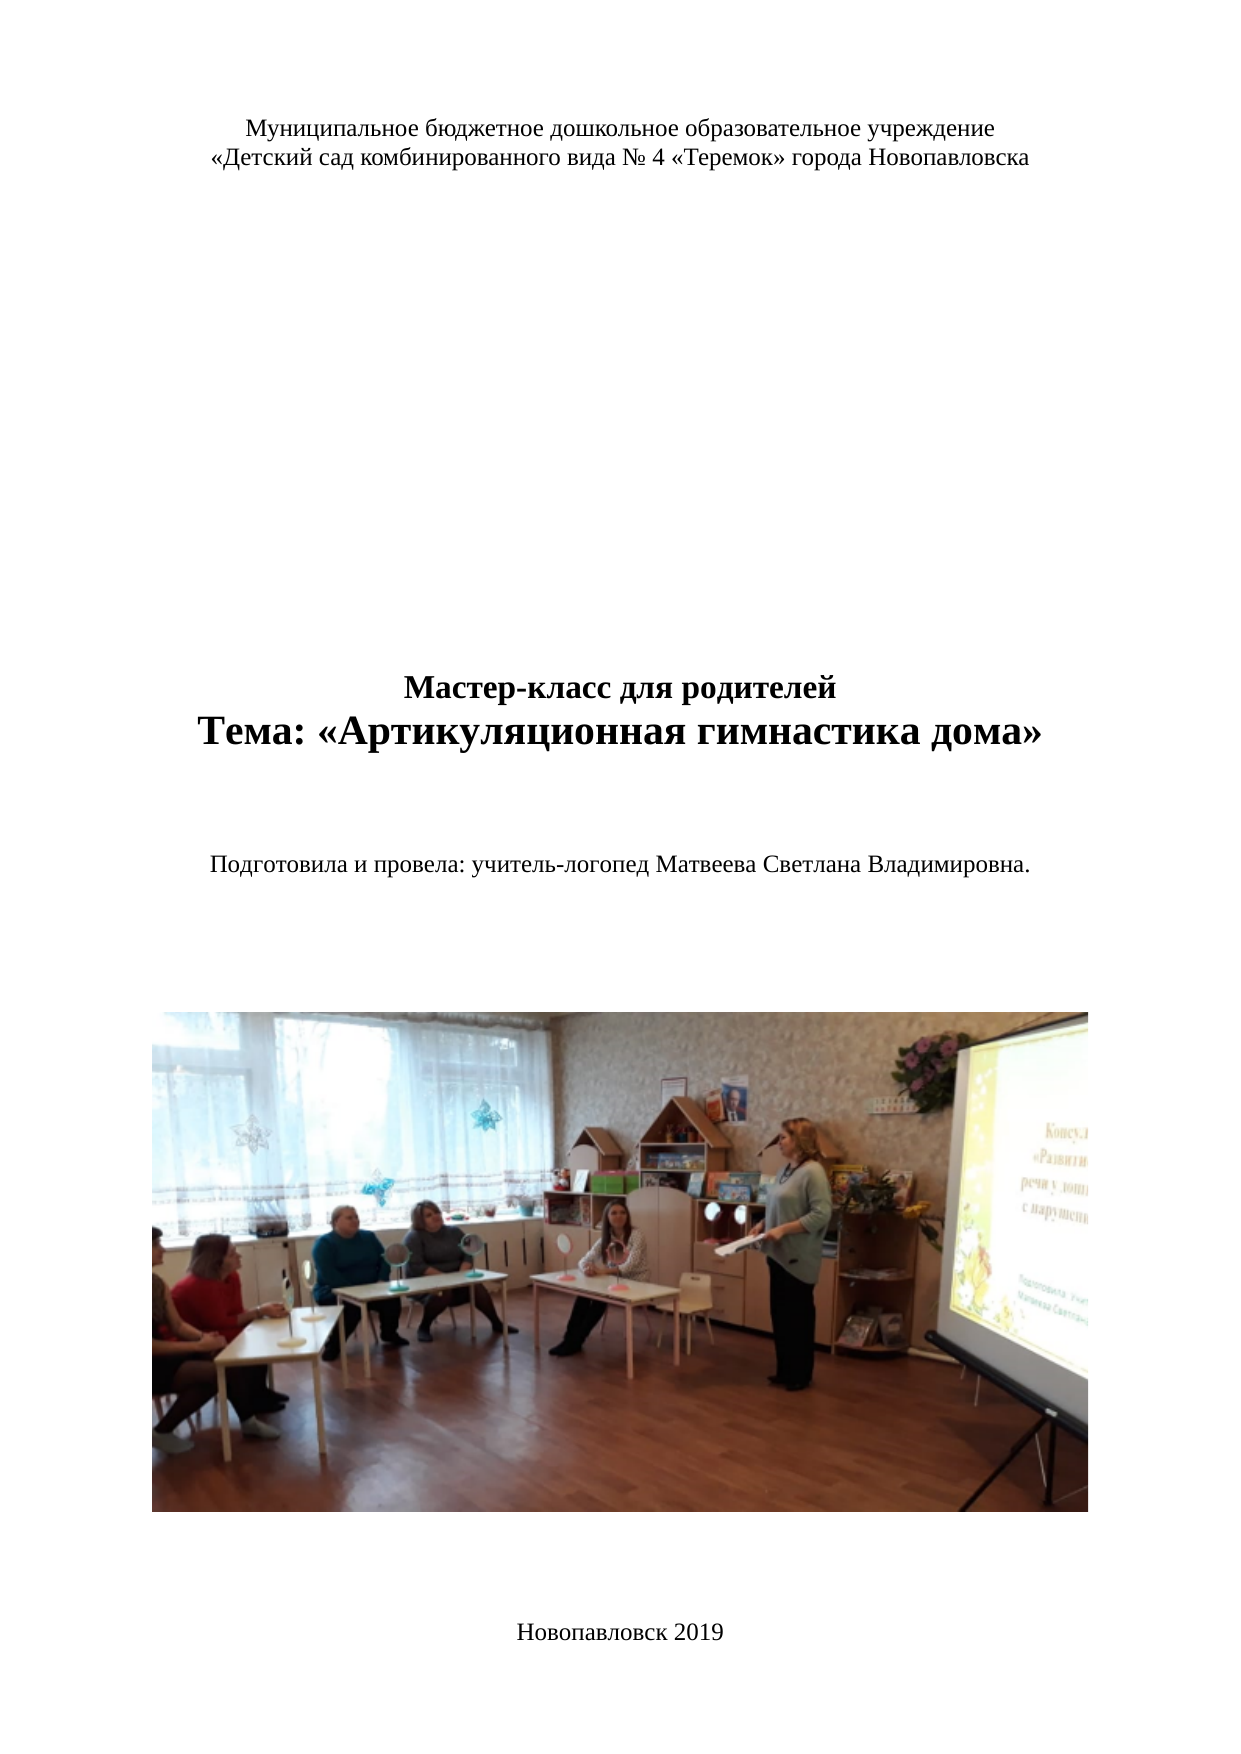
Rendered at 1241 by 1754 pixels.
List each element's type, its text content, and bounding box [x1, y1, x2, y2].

text Тема: «Артикуляционная гимнастика дома» [75, 706, 1165, 754]
text Мастер-класс для родителей [75, 667, 1165, 706]
text Новопавловск 2019 [75, 1617, 1165, 1646]
text Муниципальное бюджетное дошкольное образовательное учреждение [75, 113, 1165, 142]
text «Детский сад комбинированного вида № 4 «Теремок» города Новопавловска [75, 142, 1165, 171]
text Подготовила и провела: учитель-логопед Матвеева Светлана Владимировна. [75, 849, 1165, 878]
picture [152, 1012, 1089, 1512]
